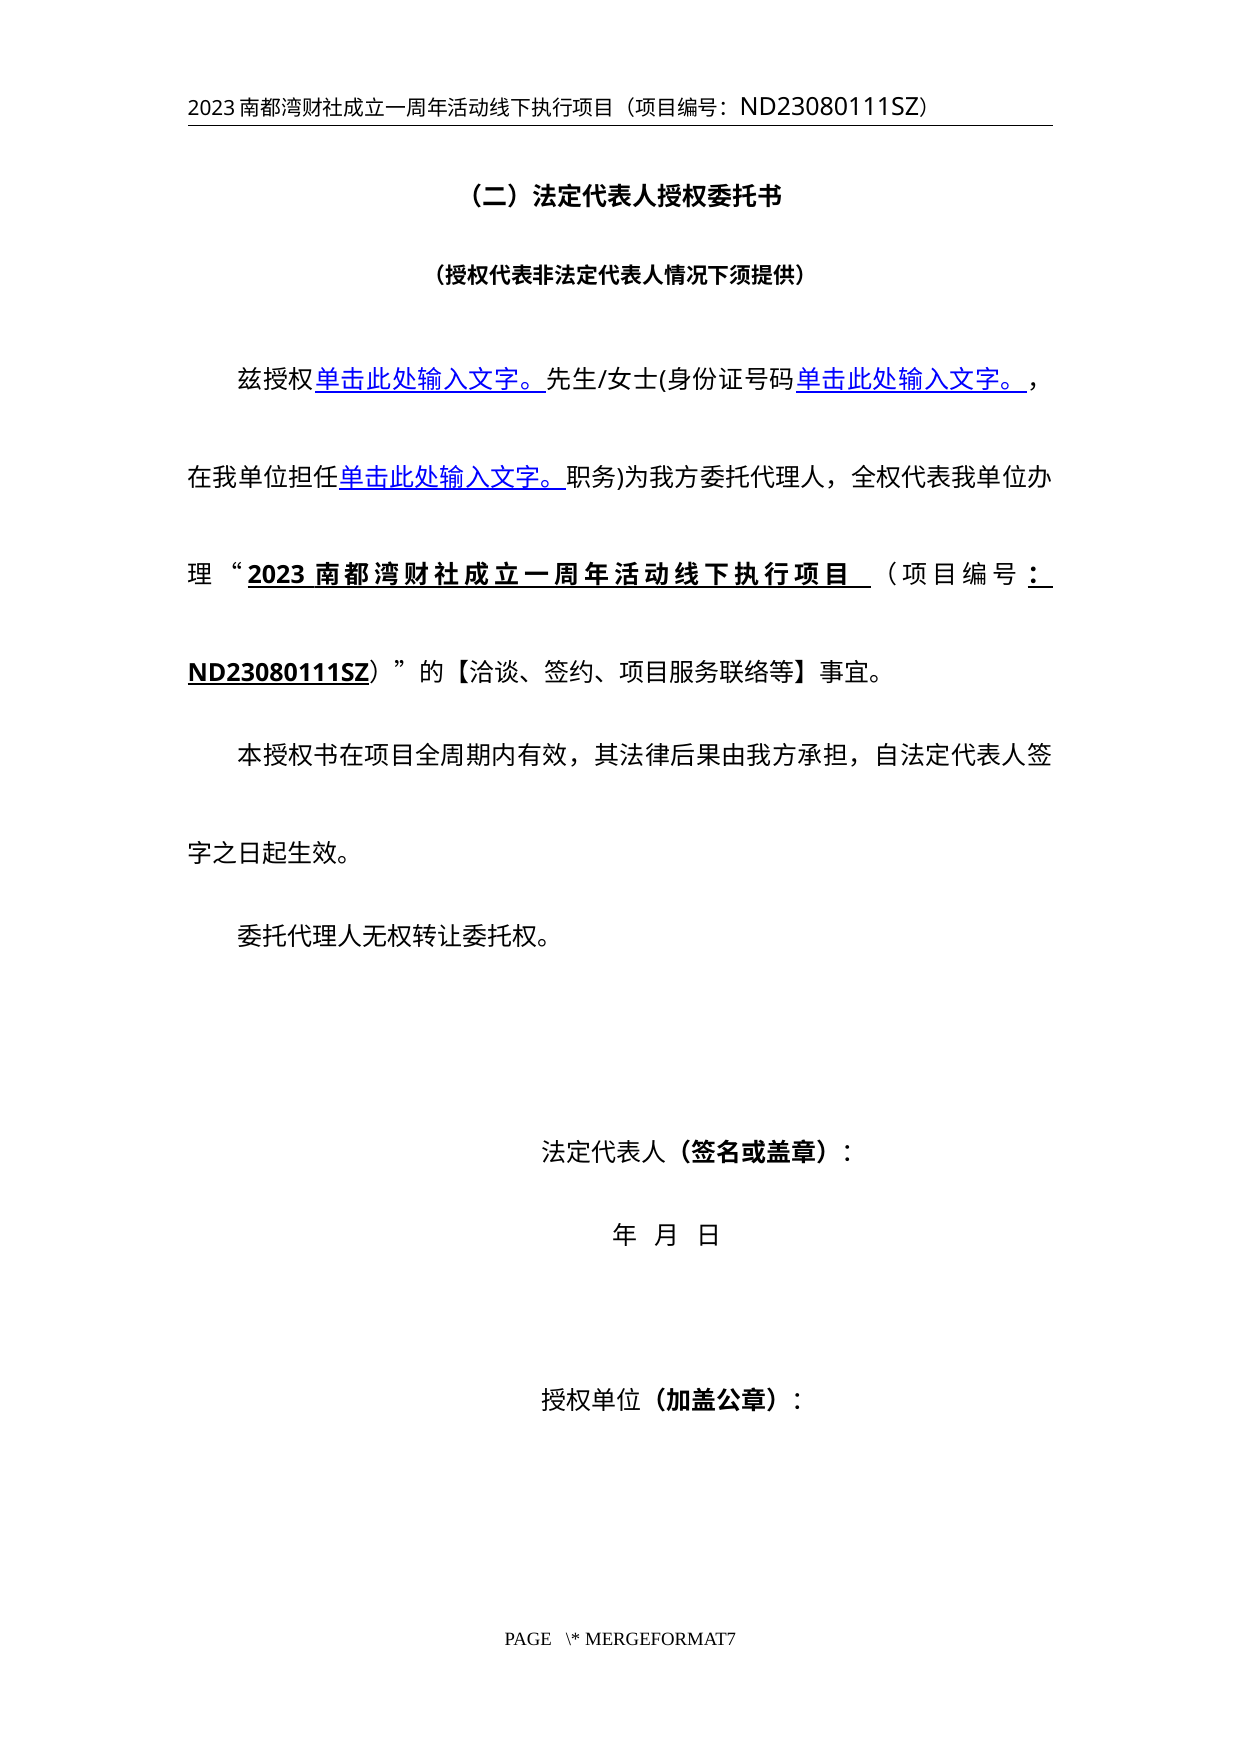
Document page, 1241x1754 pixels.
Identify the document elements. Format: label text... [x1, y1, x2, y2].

subtitle （授权代表非法定代表人情况下须提供） [187, 258, 1053, 290]
text 本授权书在项目全周期内有效，其法律后果由我方承担，自法定代表人签字之日起生效。 [187, 721, 1053, 884]
text 年 月 日 [187, 1201, 1003, 1266]
text 委托代理人无权转让委托权。 [187, 902, 1053, 967]
subtitle （二）法定代表人授权委托书 [187, 162, 1053, 227]
text 授权单位（加盖公章）： [542, 1366, 1053, 1431]
text 兹授权先生/女士(身份证号码，在我单位担任职务)为我方委托代理人，全权代表我单位办理“（项目编号）”的【洽谈、签约、项目服务联络等】事宜。 [187, 346, 1053, 703]
text 法定代表人（签名或盖章）： [542, 1118, 1053, 1183]
